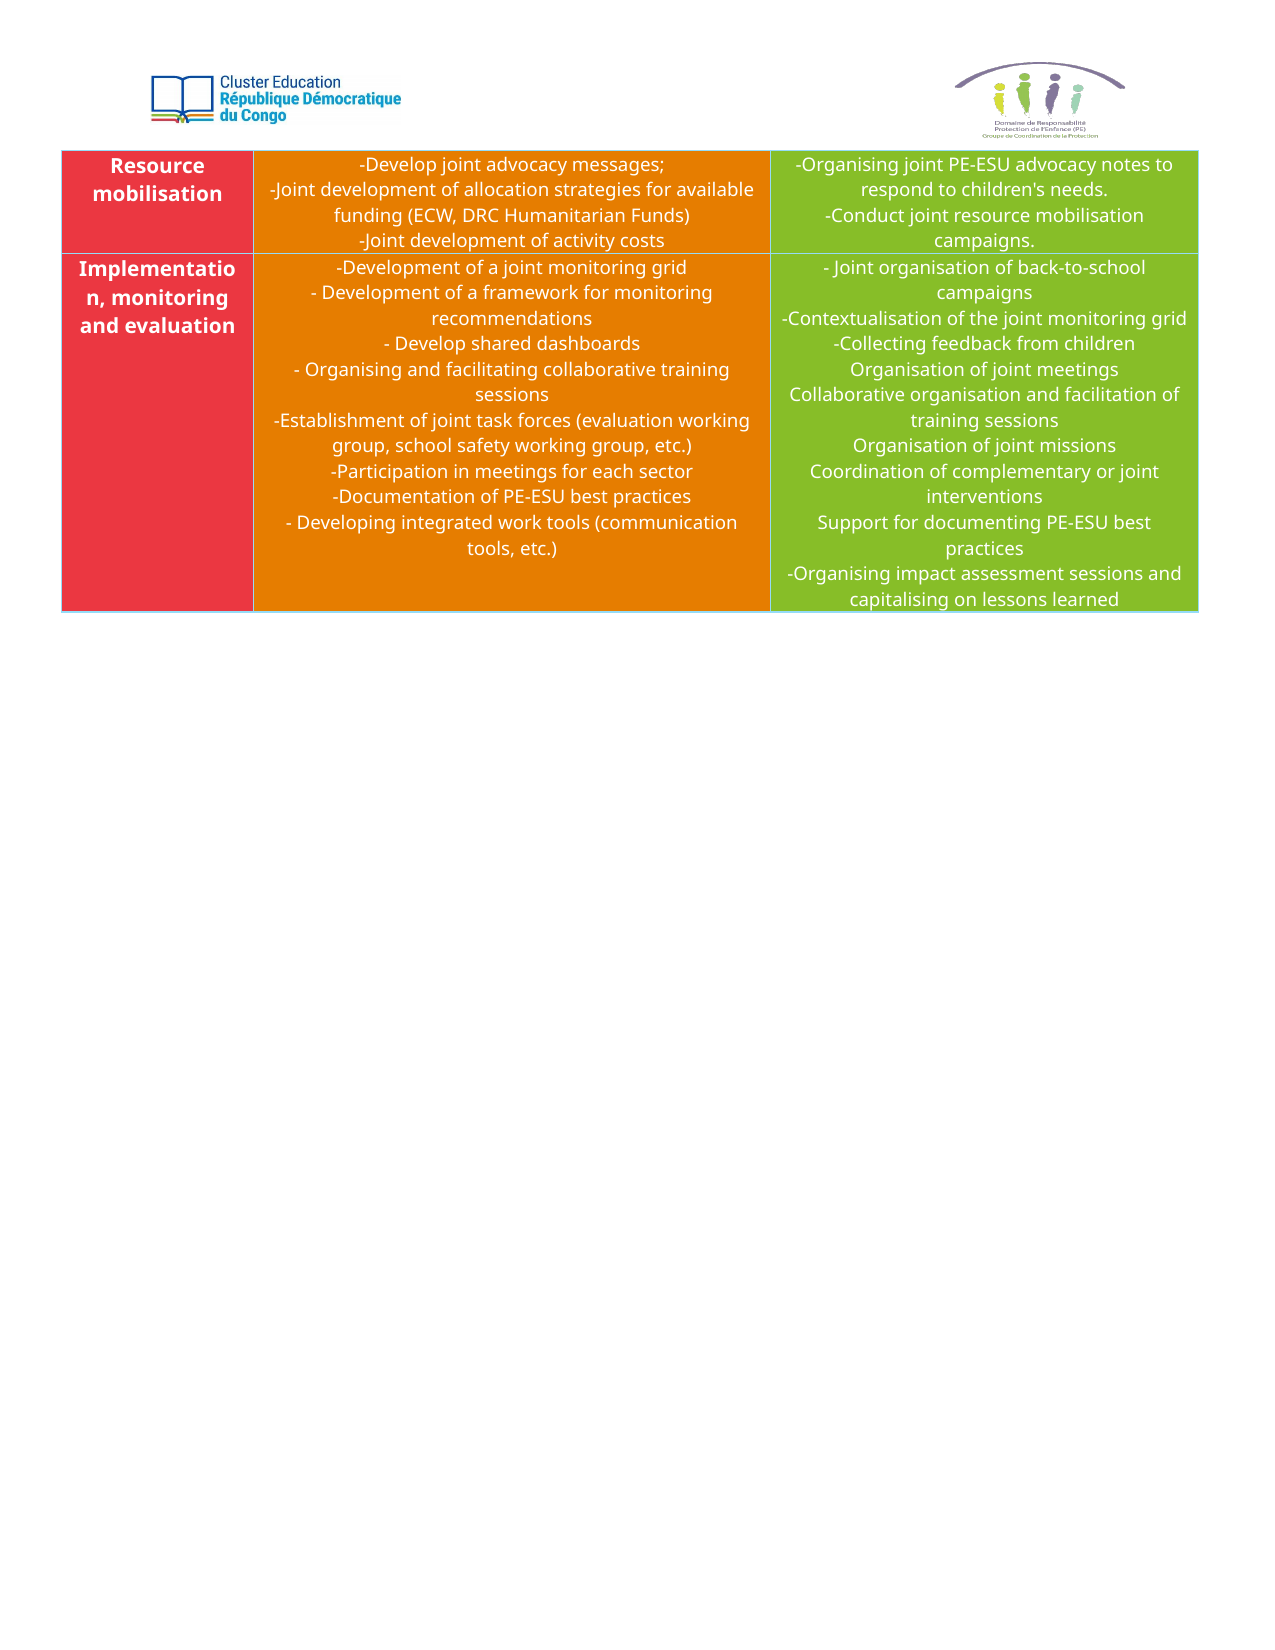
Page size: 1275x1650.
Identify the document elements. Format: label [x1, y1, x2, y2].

picture [150, 75, 402, 125]
picture [954, 62, 1125, 141]
